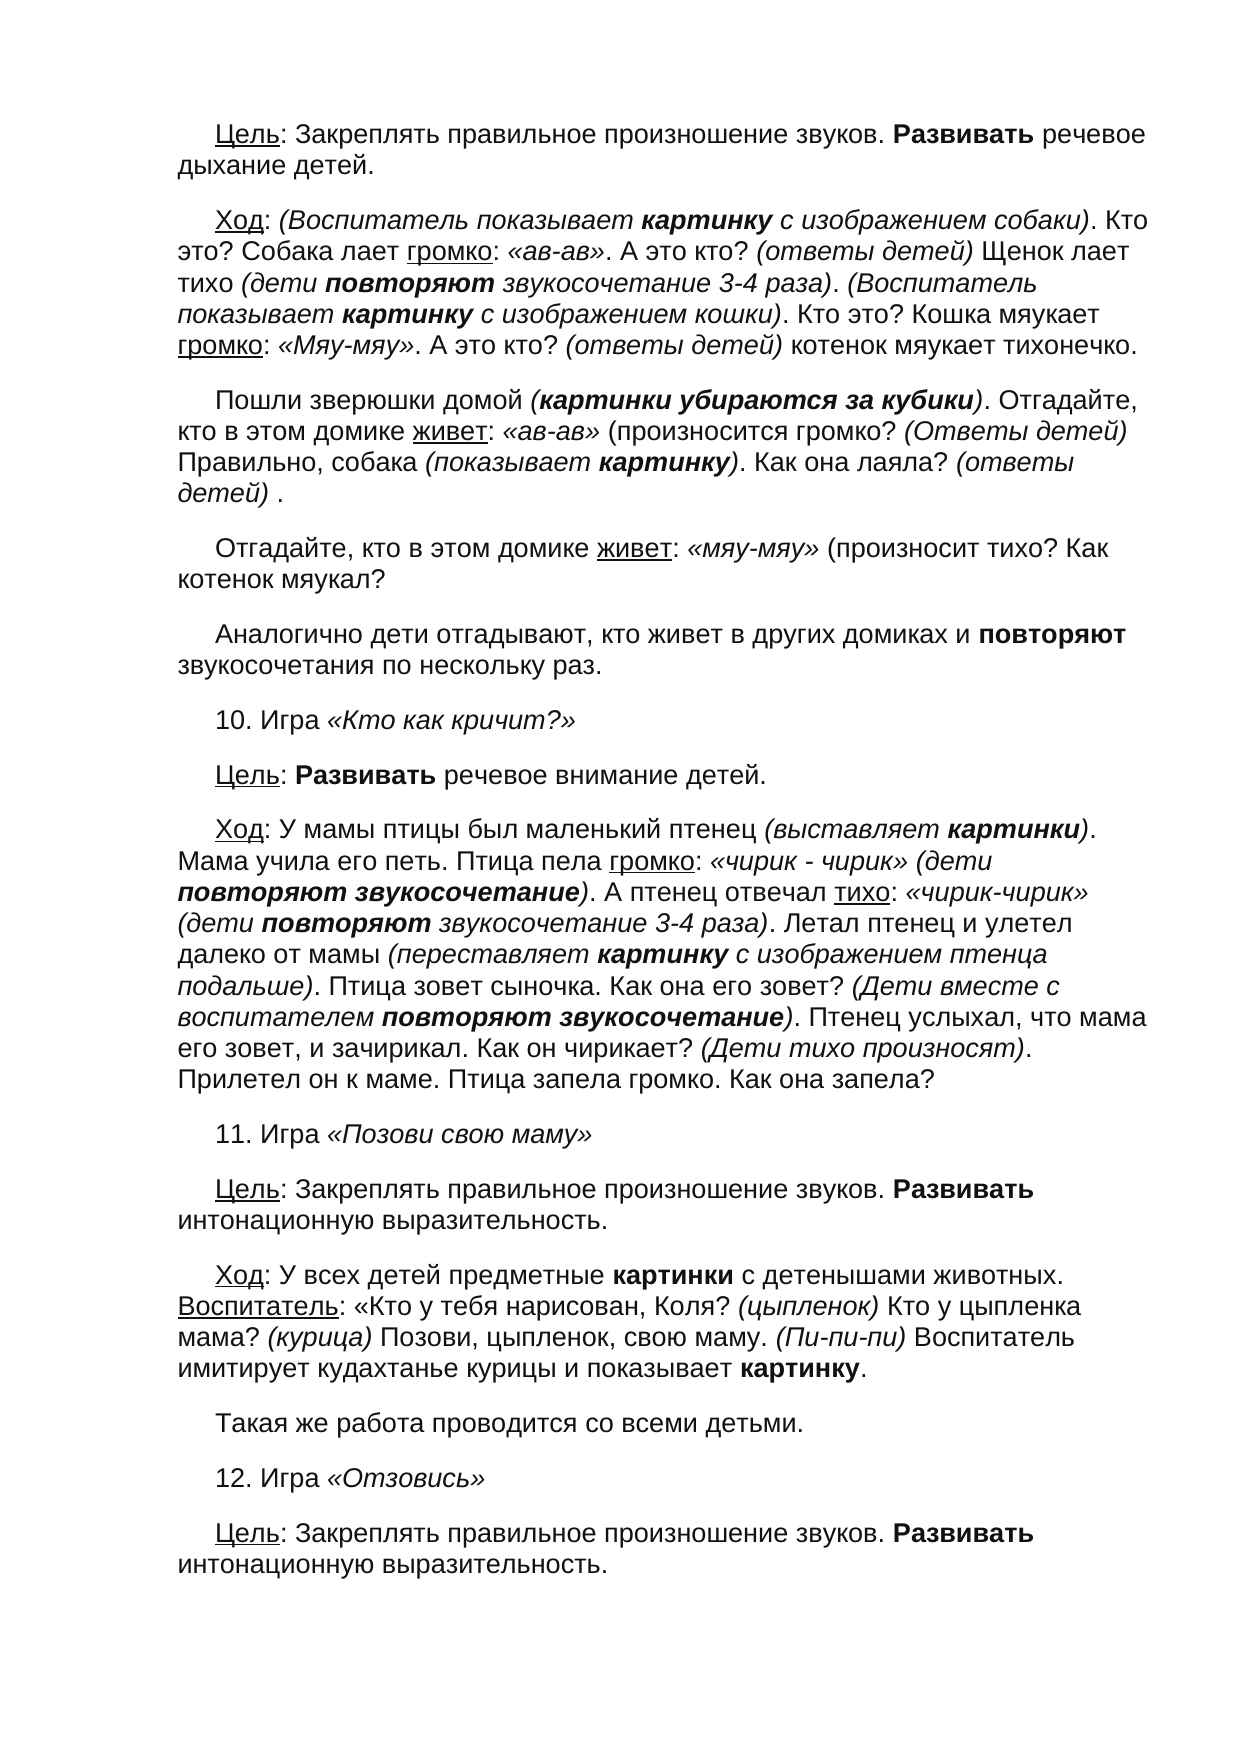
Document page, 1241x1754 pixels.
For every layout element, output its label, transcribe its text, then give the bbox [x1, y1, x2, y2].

text Аналогично дети отгадывают, кто живет в других домиках и повторяют звукосочетания по нескольку раз. [177, 618, 1152, 681]
text Цель: Закреплять правильное произношение звуков. Развивать интонационную выразительность. [177, 1517, 1152, 1579]
text Такая же работа проводится со всеми детьми. [177, 1407, 1152, 1438]
text 10. Игра «Кто как кричит?» [177, 704, 1152, 735]
text Отгадайте, кто в этом домике живет: «мяу-мяу» (произносит тихо? Как котенок мяукал? [177, 532, 1152, 595]
text 11. Игра «Позови свою маму» [177, 1118, 1152, 1149]
text Ход: (Воспитатель показывает картинку с изображением собаки). Кто это? Собака лает громко: «ав-ав». А это кто? (ответы детей) Щенок лает тихо (дети повторяют звукосочетание 3-4 раза). (Воспитатель показывает картинку с изображением кошки). Кто это? Кошка мяукает громко: «Мяу-мяу». А это кто? (ответы детей) котенок мяукает тихонечко. [177, 204, 1152, 360]
text Ход: У мамы птицы был маленький птенец (выставляет картинки). Мама учила его петь. Птица пела громко: «чирик - чирик» (дети повторяют звукосочетание). А птенец отвечал тихо: «чирик-чирик» (дети повторяют звукосочетание 3-4 раза). Летал птенец и улетел далеко от мамы (переставляет картинку с изображением птенца подальше). Птица зовет сыночка. Как она его зовет? (Дети вместе с воспитателем повторяют звукосочетание). Птенец услыхал, что мама его зовет, и зачирикал. Как он чирикает? (Дети тихо произносят). Прилетел он к маме. Птица запела громко. Как она запела? [177, 813, 1152, 1095]
text 12. Игра «Отзовись» [177, 1462, 1152, 1493]
text Пошли зверюшки домой (картинки убираются за кубики). Отгадайте, кто в этом домике живет: «ав-ав» (произносится громко? (Ответы детей) Правильно, собака (показывает картинку). Как она лаяла? (ответы детей) . [177, 384, 1152, 509]
text Ход: У всех детей предметные картинки с детенышами животных. Воспитатель: «Кто у тебя нарисован, Коля? (цыпленок) Кто у цыпленка мама? (курица) Позови, цыпленок, свою маму. (Пи-пи-пи) Воспитатель имитирует кудахтанье курицы и показывает картинку. [177, 1259, 1152, 1384]
text Цель: Закреплять правильное произношение звуков. Развивать интонационную выразительность. [177, 1173, 1152, 1235]
text Цель: Развивать речевое внимание детей. [177, 759, 1152, 790]
text Цель: Закреплять правильное произношение звуков. Развивать речевое дыхание детей. [177, 118, 1152, 181]
